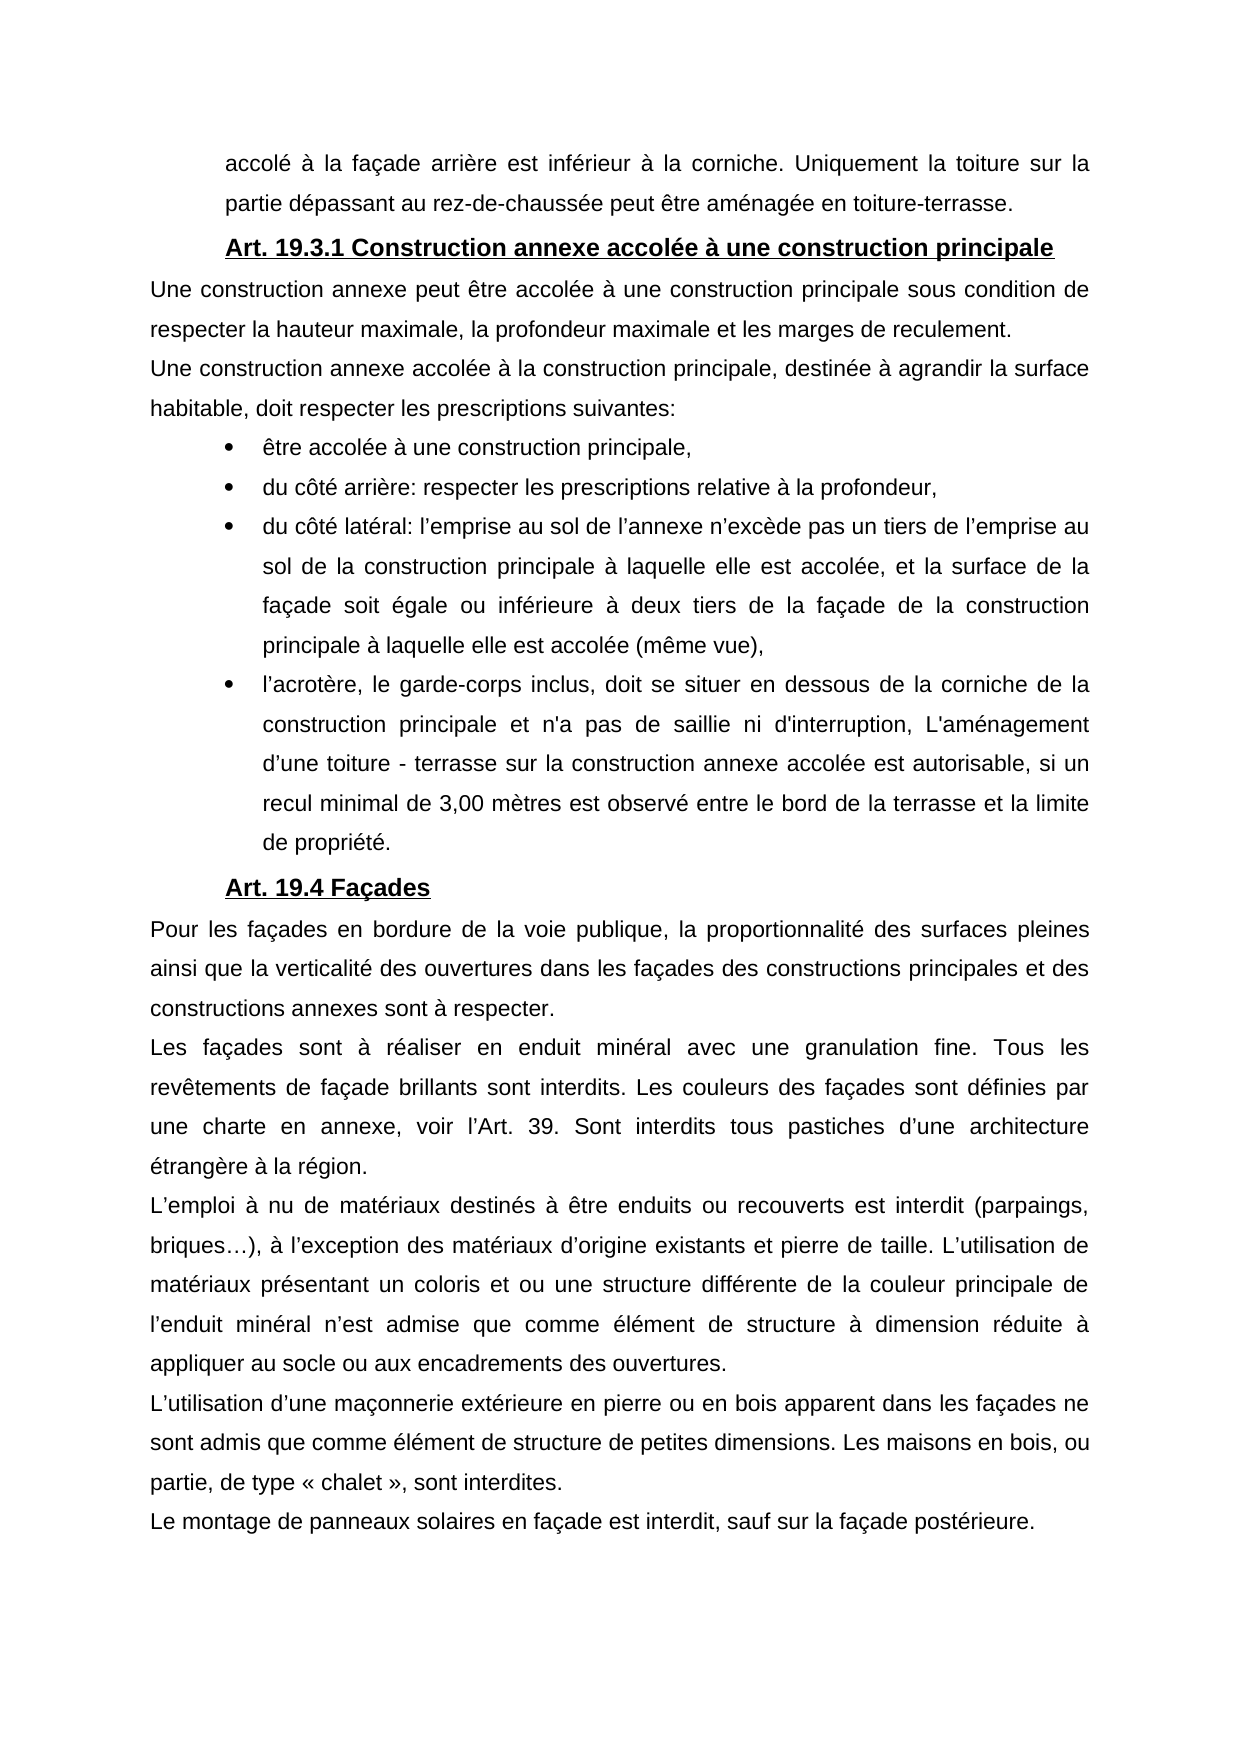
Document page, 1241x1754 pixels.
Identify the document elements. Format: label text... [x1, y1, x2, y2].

text Le montage de panneaux solaires en façade est interdit, sauf sur la façade postérieure. [150, 1508, 1090, 1534]
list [187, 150, 1090, 216]
list du côté arrière: respecter les prescriptions relative à la profondeur, [225, 474, 1090, 500]
list être accolée à une construction principale, [225, 434, 1090, 461]
text L’emploi à nu de matériaux destinés à être enduits ou recouverts est interdit (parpaings, briques…), à l’exception des matériaux d’origine existants et pierre de taille. L’utilisation de matériaux présentant un coloris et ou une structure différente de la couleur principale de l’enduit minéral n’est admise que comme élément de structure à dimension réduite à appliquer au socle ou aux encadrements des ouvertures. [150, 1192, 1090, 1376]
text Une construction annexe accolée à la construction principale, destinée à agrandir la surface habitable, doit respecter les prescriptions suivantes: [150, 355, 1090, 421]
list l’acrotère, le garde-corps inclus, doit se situer en dessous de la corniche de la construction principale et n'a pas de saillie ni d'interruption, L'aménagement d’une toiture - terrasse sur la construction annexe accolée est autorisable, si un recul minimal de 3,00 mètres est observé entre le bord de la terrasse et la limite de propriété. [225, 671, 1090, 855]
text Pour les façades en bordure de la voie publique, la proportionnalité des surfaces pleines ainsi que la verticalité des ouvertures dans les façades des constructions principales et des constructions annexes sont à respecter. [150, 916, 1090, 1021]
text Les façades sont à réaliser en enduit minéral avec une granulation fine. Tous les revêtements de façade brillants sont interdits. Les couleurs des façades sont définies par une charte en annexe, voir l’Art. 39. Sont interdits tous pastiches d’une architecture étrangère à la région. [150, 1034, 1090, 1179]
list du côté latéral: l’emprise au sol de l’annexe n’excède pas un tiers de l’emprise au sol de la construction principale à laquelle elle est accolée, et la surface de la façade soit égale ou inférieure à deux tiers de la façade de la construction principale à laquelle elle est accolée (même vue), [225, 513, 1090, 658]
subtitle Art. 19.4 Façades [225, 873, 1090, 901]
subtitle Art. 19.3.1 Construction annexe accolée à une construction principale [225, 233, 1090, 262]
text L’utilisation d’une maçonnerie extérieure en pierre ou en bois apparent dans les façades ne sont admis que comme élément de structure de petites dimensions. Les maisons en bois, ou partie, de type « chalet », sont interdites. [150, 1389, 1090, 1495]
text Une construction annexe peut être accolée à une construction principale sous condition de respecter la hauteur maximale, la profondeur maximale et les marges de reculement. [150, 276, 1090, 342]
